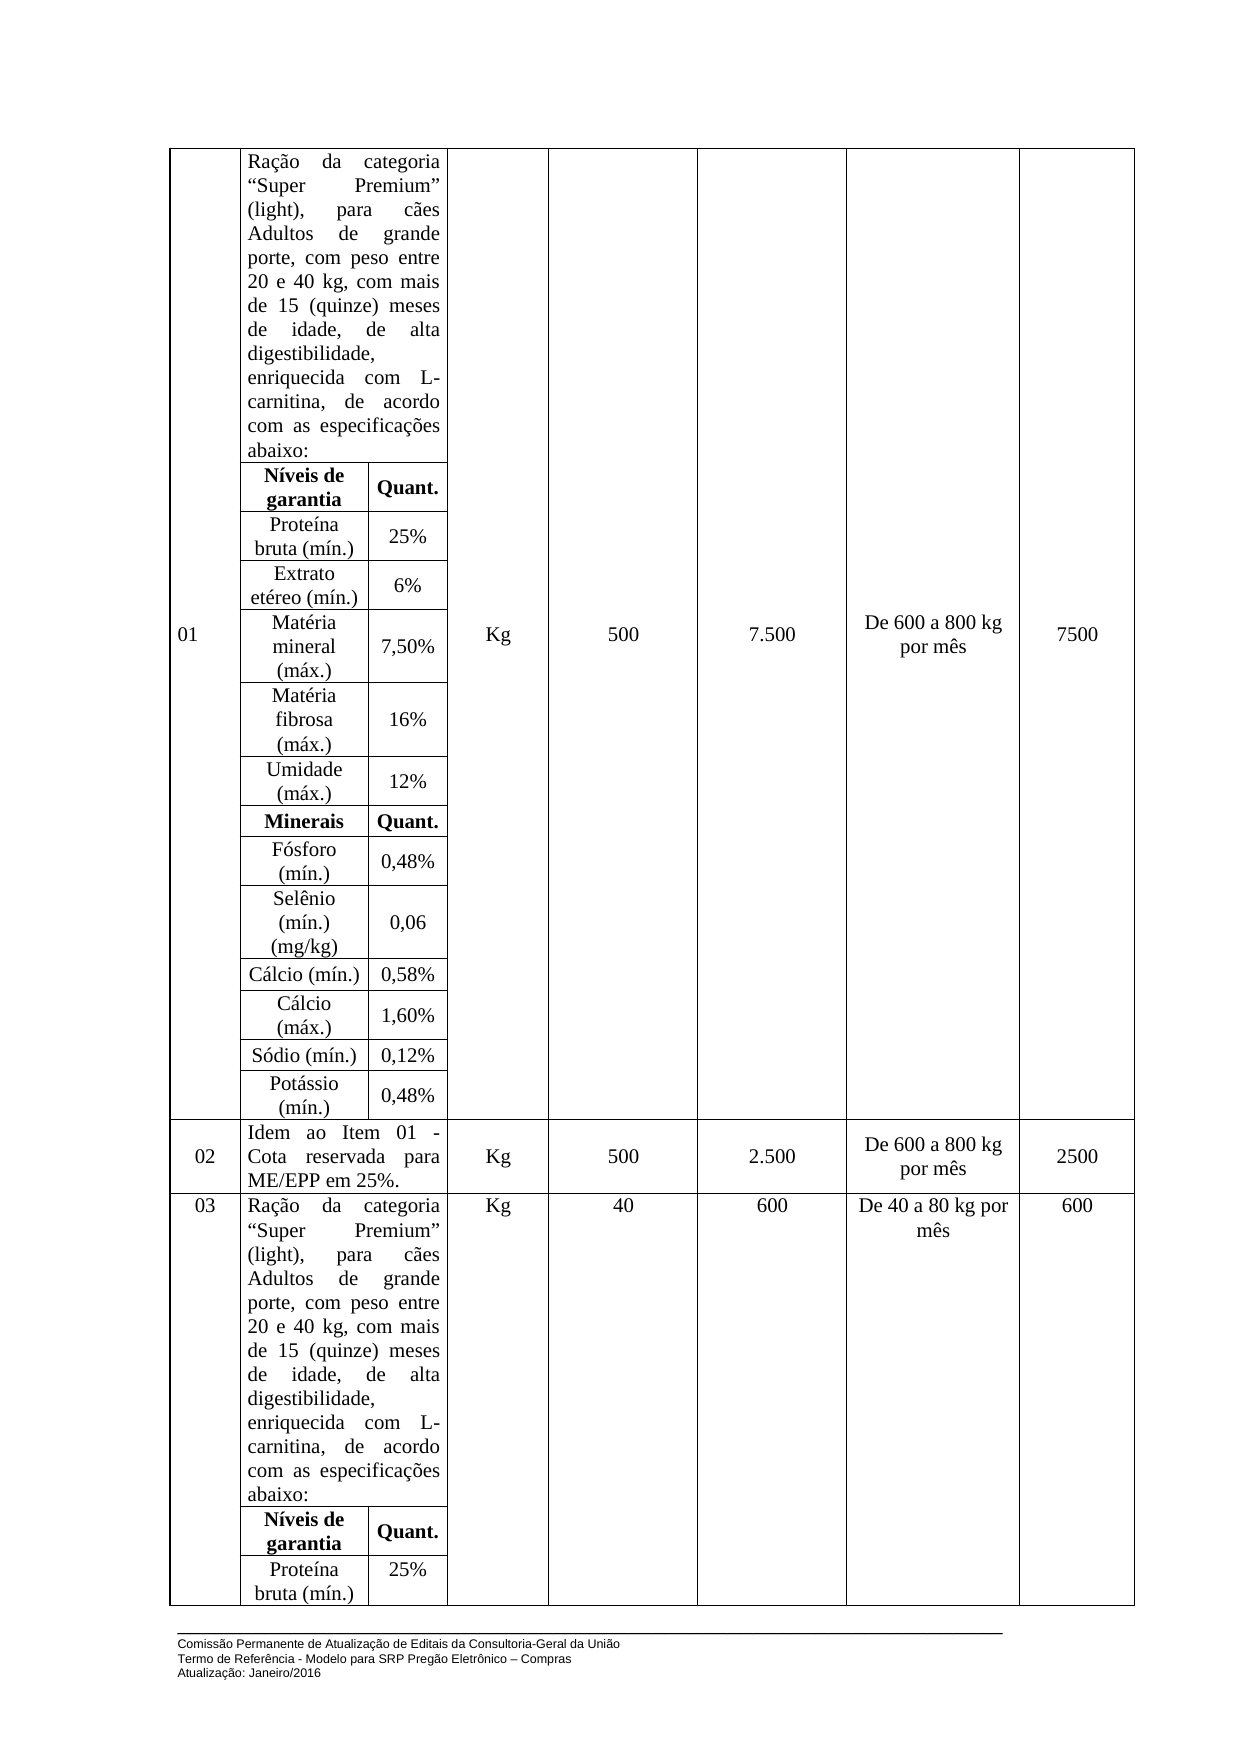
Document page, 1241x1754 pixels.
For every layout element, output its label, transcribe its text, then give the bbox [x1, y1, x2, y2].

table_cell Níveis de garantia [241, 463, 368, 511]
table_cell Proteína bruta (mín.) [241, 512, 368, 560]
table_cell De 600 a 800 kg por mês [847, 149, 1019, 1119]
table_cell 02 [171, 1120, 240, 1192]
table_cell Quant. [369, 806, 447, 836]
table_cell De 600 a 800 kg por mês [847, 1120, 1019, 1192]
table_cell 0,48% [369, 837, 447, 885]
table_cell 1,60% [369, 991, 447, 1039]
table_cell 600 [1020, 1194, 1134, 1604]
table_cell 03 [171, 1194, 240, 1604]
table_cell 500 [549, 1120, 697, 1192]
table_cell Kg [448, 149, 548, 1119]
table_cell Fósforo (mín.) [241, 837, 368, 885]
table_cell 0,12% [369, 1040, 447, 1070]
table_cell Quant. [369, 463, 447, 511]
table_cell 01 [171, 149, 240, 1119]
table_cell 2500 [1020, 1120, 1134, 1192]
table_cell Proteína bruta (mín.) [241, 1556, 368, 1604]
table_cell 7,50% [369, 610, 447, 682]
table_cell Minerais [241, 806, 368, 836]
table_cell Idem ao Item 01 - Cota reservada para ME/EPP em 25%. [241, 1120, 447, 1192]
table_cell 7500 [1020, 149, 1134, 1119]
table_cell Ração da categoria “Super Premium” (light), para cães Adultos de grande porte, com peso entre 20 e 40 kg, com mais de 15 (quinze) meses de idade, de alta digestibilidade, enriquecida com L-carnitina, de acordo com as especificações abaixo: [241, 149, 447, 462]
table_cell Cálcio (máx.) [241, 991, 368, 1039]
table_cell Umidade (máx.) [241, 757, 368, 805]
table_cell Extrato etéreo (mín.) [241, 561, 368, 609]
table_cell Selênio (mín.) (mg/kg) [241, 886, 368, 958]
table_cell 500 [549, 149, 697, 1119]
table_cell 40 [549, 1194, 697, 1604]
table_cell De 40 a 80 kg por mês [847, 1194, 1019, 1604]
table_cell Matéria fibrosa (máx.) [241, 683, 368, 756]
table_cell 2.500 [698, 1120, 846, 1192]
table_cell Matéria mineral (máx.) [241, 610, 368, 682]
table_cell Kg [448, 1194, 548, 1604]
table_cell 6% [369, 561, 447, 609]
table_cell Ração da categoria “Super Premium” (light), para cães Adultos de grande porte, com peso entre 20 e 40 kg, com mais de 15 (quinze) meses de idade, de alta digestibilidade, enriquecida com L-carnitina, de acordo com as especificações abaixo: [241, 1194, 447, 1506]
table_cell 25% [369, 1556, 447, 1604]
table_cell 0,48% [369, 1071, 447, 1119]
table_cell Níveis de garantia [241, 1507, 368, 1555]
table_cell 600 [698, 1194, 846, 1604]
table_cell Sódio (mín.) [241, 1040, 368, 1070]
table_cell Potássio (mín.) [241, 1071, 368, 1119]
table_cell 16% [369, 683, 447, 756]
table_cell 25% [369, 512, 447, 560]
table_cell Kg [448, 1120, 548, 1192]
table_cell Quant. [369, 1507, 447, 1555]
table_cell Cálcio (mín.) [241, 959, 368, 989]
table_cell 0,58% [369, 959, 447, 989]
table_cell 0,06 [369, 886, 447, 958]
table_cell 12% [369, 757, 447, 805]
table_cell 7.500 [698, 149, 846, 1119]
